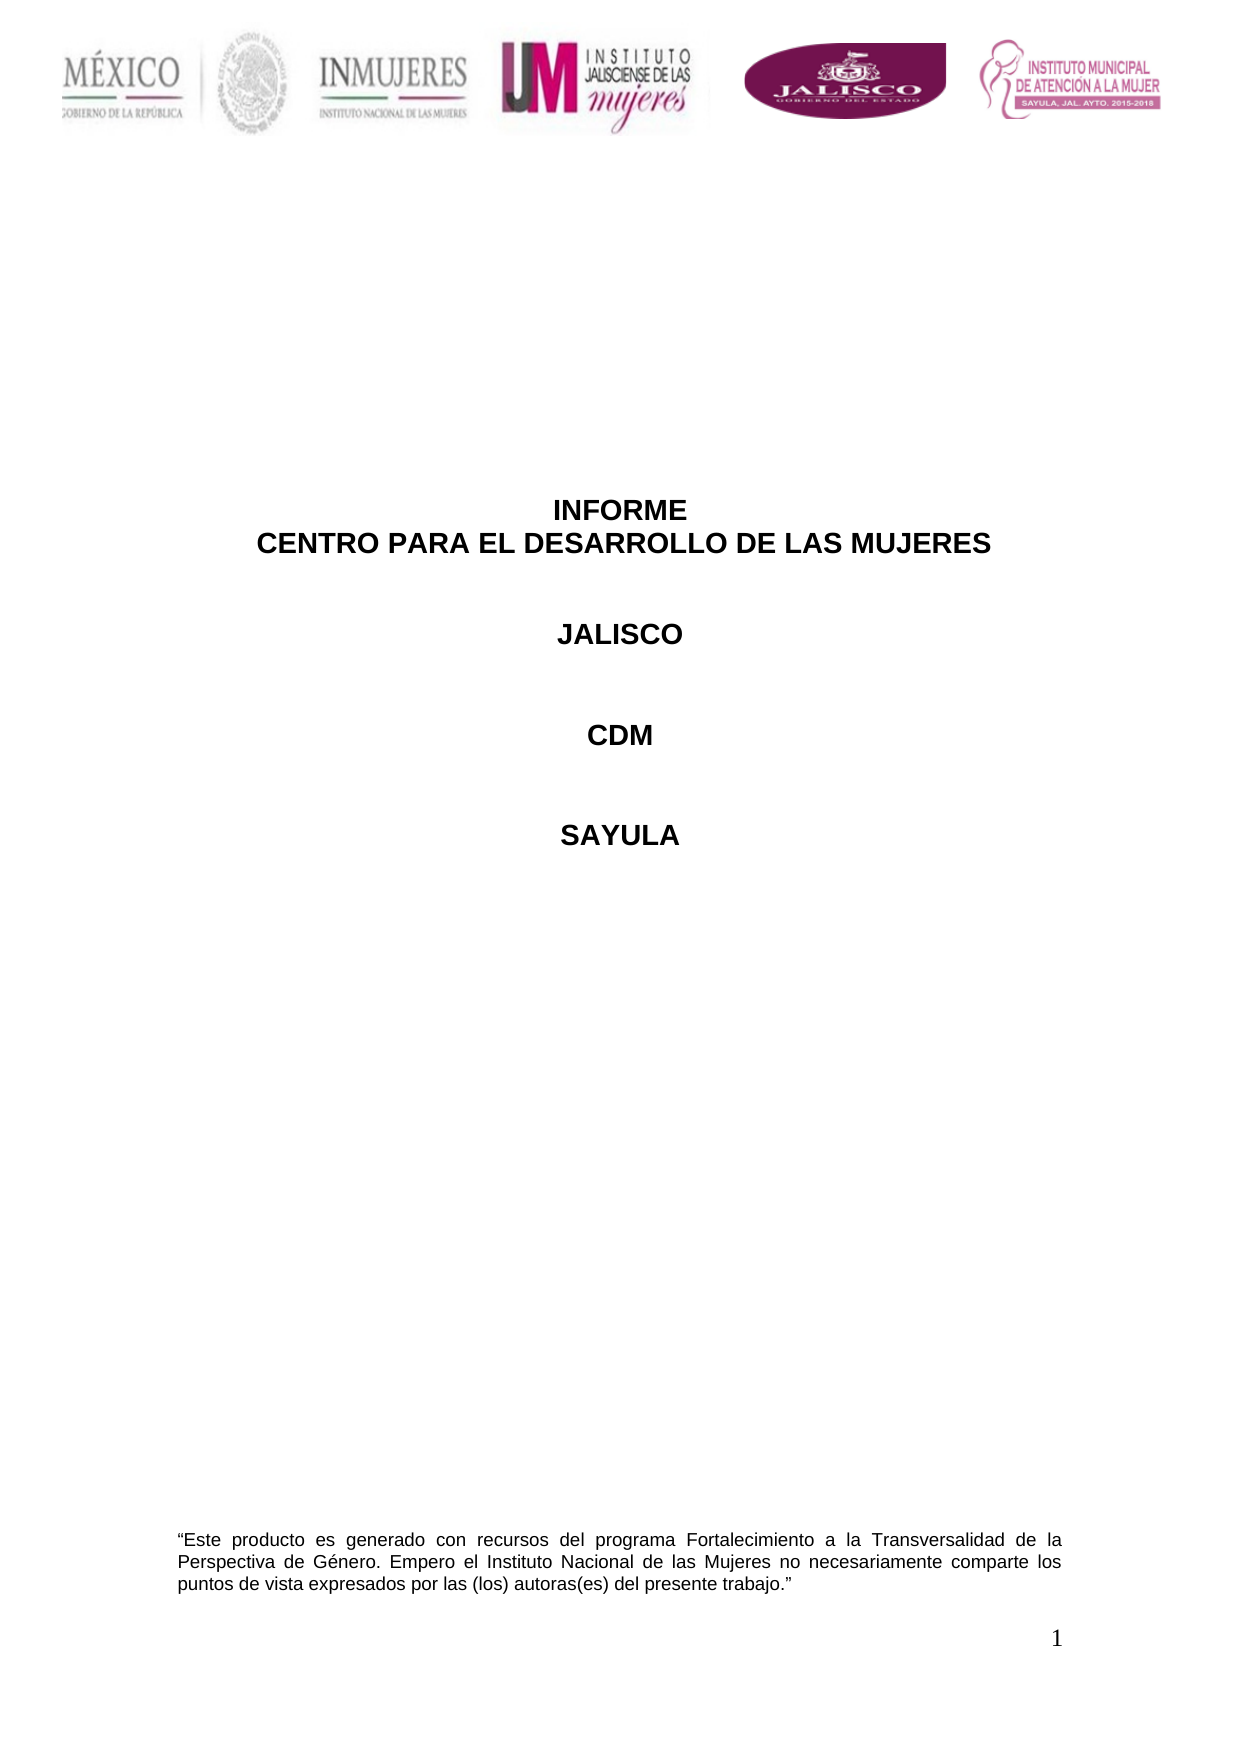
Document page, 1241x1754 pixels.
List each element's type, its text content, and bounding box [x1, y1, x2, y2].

picture [744, 43, 947, 119]
text INFORME [177, 493, 1063, 526]
picture [974, 39, 1162, 118]
text CENTRO PARA EL DESARROLLO DE LAS MUJERES [177, 526, 1063, 560]
text JALISCO [177, 617, 1063, 651]
text CDM [177, 718, 1063, 751]
text SAYULA [177, 818, 1063, 852]
picture [60, 22, 710, 135]
